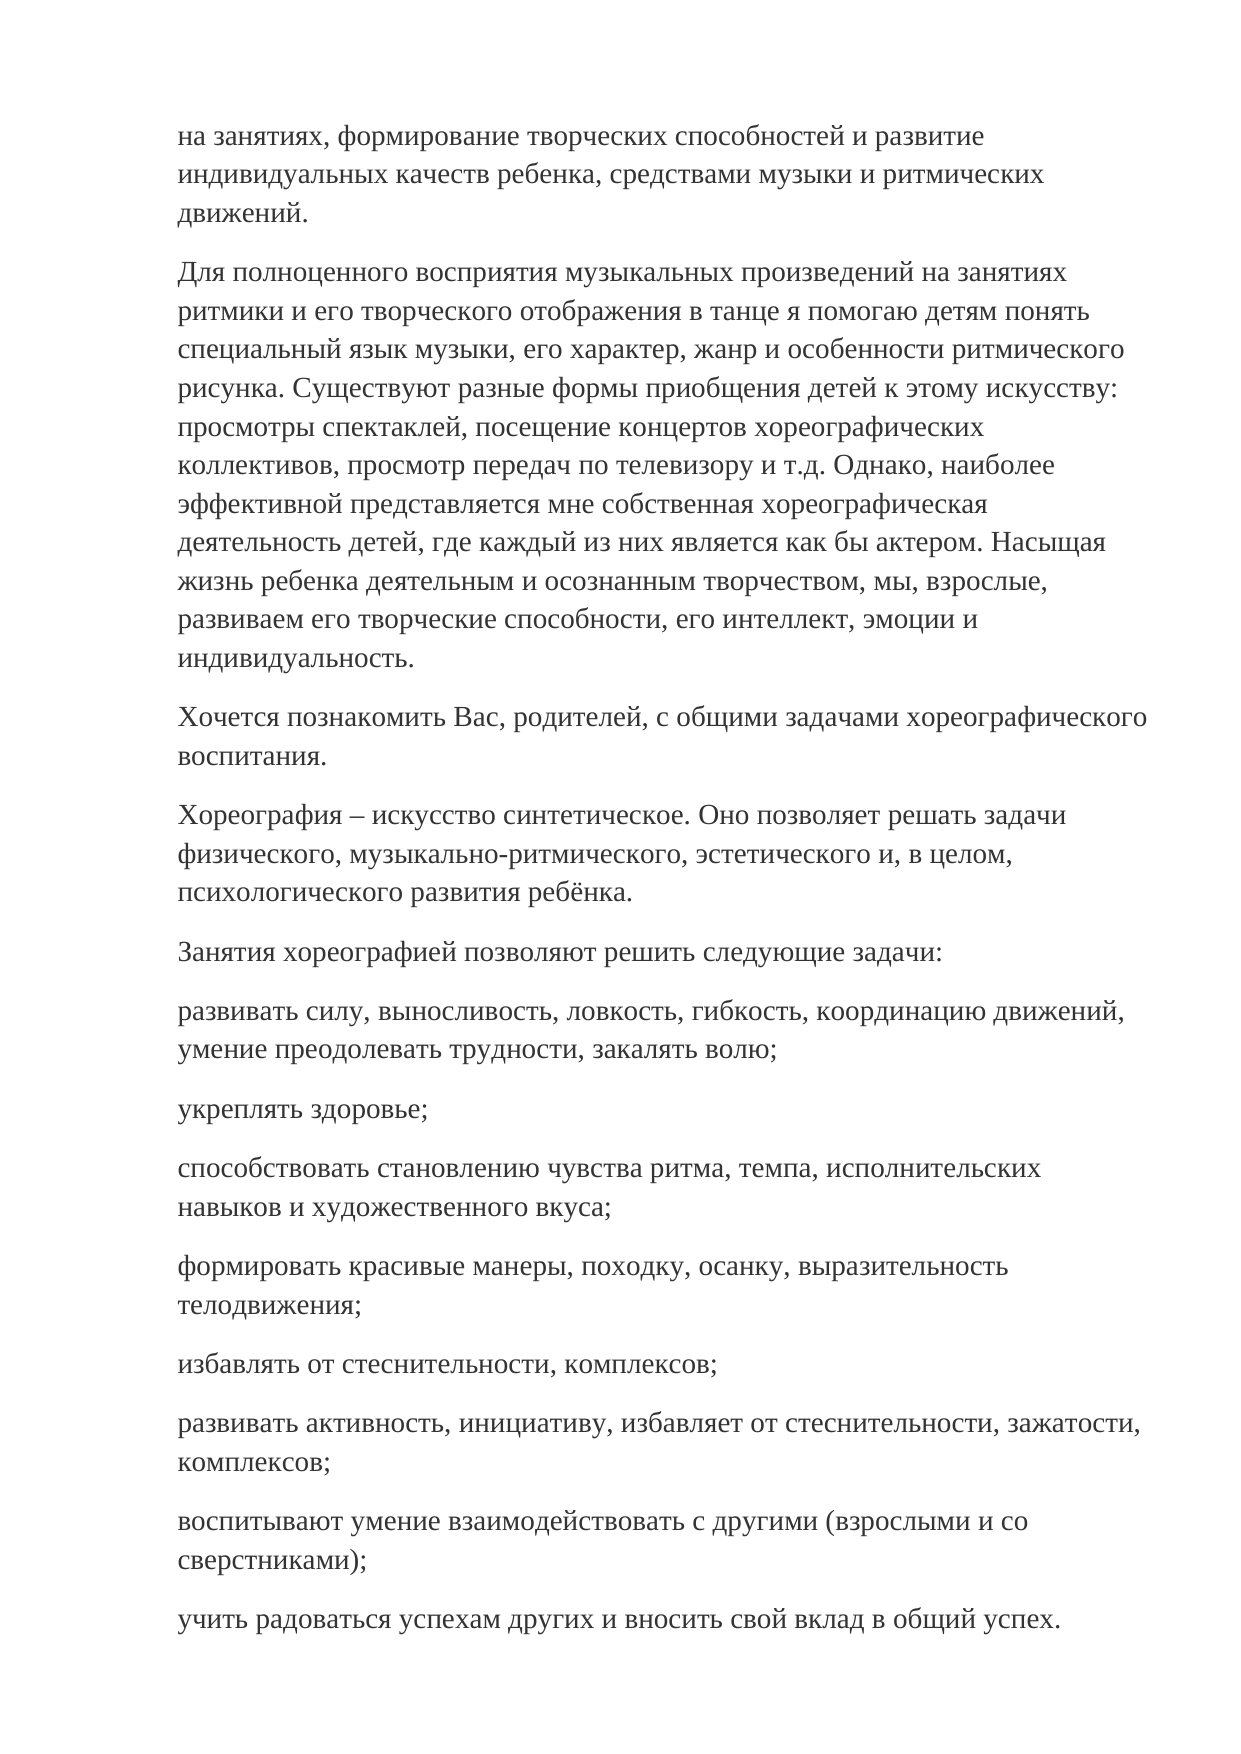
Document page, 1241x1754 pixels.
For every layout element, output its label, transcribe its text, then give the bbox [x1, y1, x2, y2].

text формировать красивые манеры, походку, осанку, выразительность телодвижения; [177, 1248, 1152, 1320]
text учить радоваться успехам других и вносить свой вклад в общий успех. [177, 1601, 1152, 1635]
text укреплять здоровье; [177, 1091, 1152, 1124]
text Занятия хореографией позволяют решить следующие задачи: [177, 934, 1152, 967]
text Хореография – искусство синтетическое. Оно позволяет решать задачи физического, музыкально-ритмического, эстетического и, в целом, психологического развития ребёнка. [177, 797, 1152, 908]
text воспитывают умение взаимодействовать с другими (взрослыми и со сверстниками); [177, 1503, 1152, 1576]
text развивать активность, инициативу, избавляет от стеснительности, зажатости, комплексов; [177, 1406, 1152, 1478]
text Для полноценного восприятия музыкальных произведений на занятиях ритмики и его творческого отображения в танце я помогаю детям понять специальный язык музыки, его характер, жанр и особенности ритмического рисунка. Существуют разные формы приобщения детей к этому искусству: просмотры спектаклей, посещение концертов хореографических коллективов, просмотр передач по телевизору и т.д. Однако, наиболее эффективной представляется мне собственная хореографическая деятельность детей, где каждый из них является как бы актером. Насыщая жизнь ребенка деятельным и осознанным творчеством, мы, взрослые, развиваем его творческие способности, его интеллект, эмоции и индивидуальность. [177, 254, 1152, 673]
text избавлять от стеснительности, комплексов; [177, 1346, 1152, 1380]
text Хочется познакомить Вас, родителей, с общими задачами хореографического воспитания. [177, 699, 1152, 771]
text способствовать становлению чувства ритма, темпа, исполнительских навыков и художественного вкуса; [177, 1150, 1152, 1222]
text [177, 118, 1152, 229]
text развивать силу, выносливость, ловкость, гибкость, координацию движений, умение преодолевать трудности, закалять волю; [177, 993, 1152, 1065]
